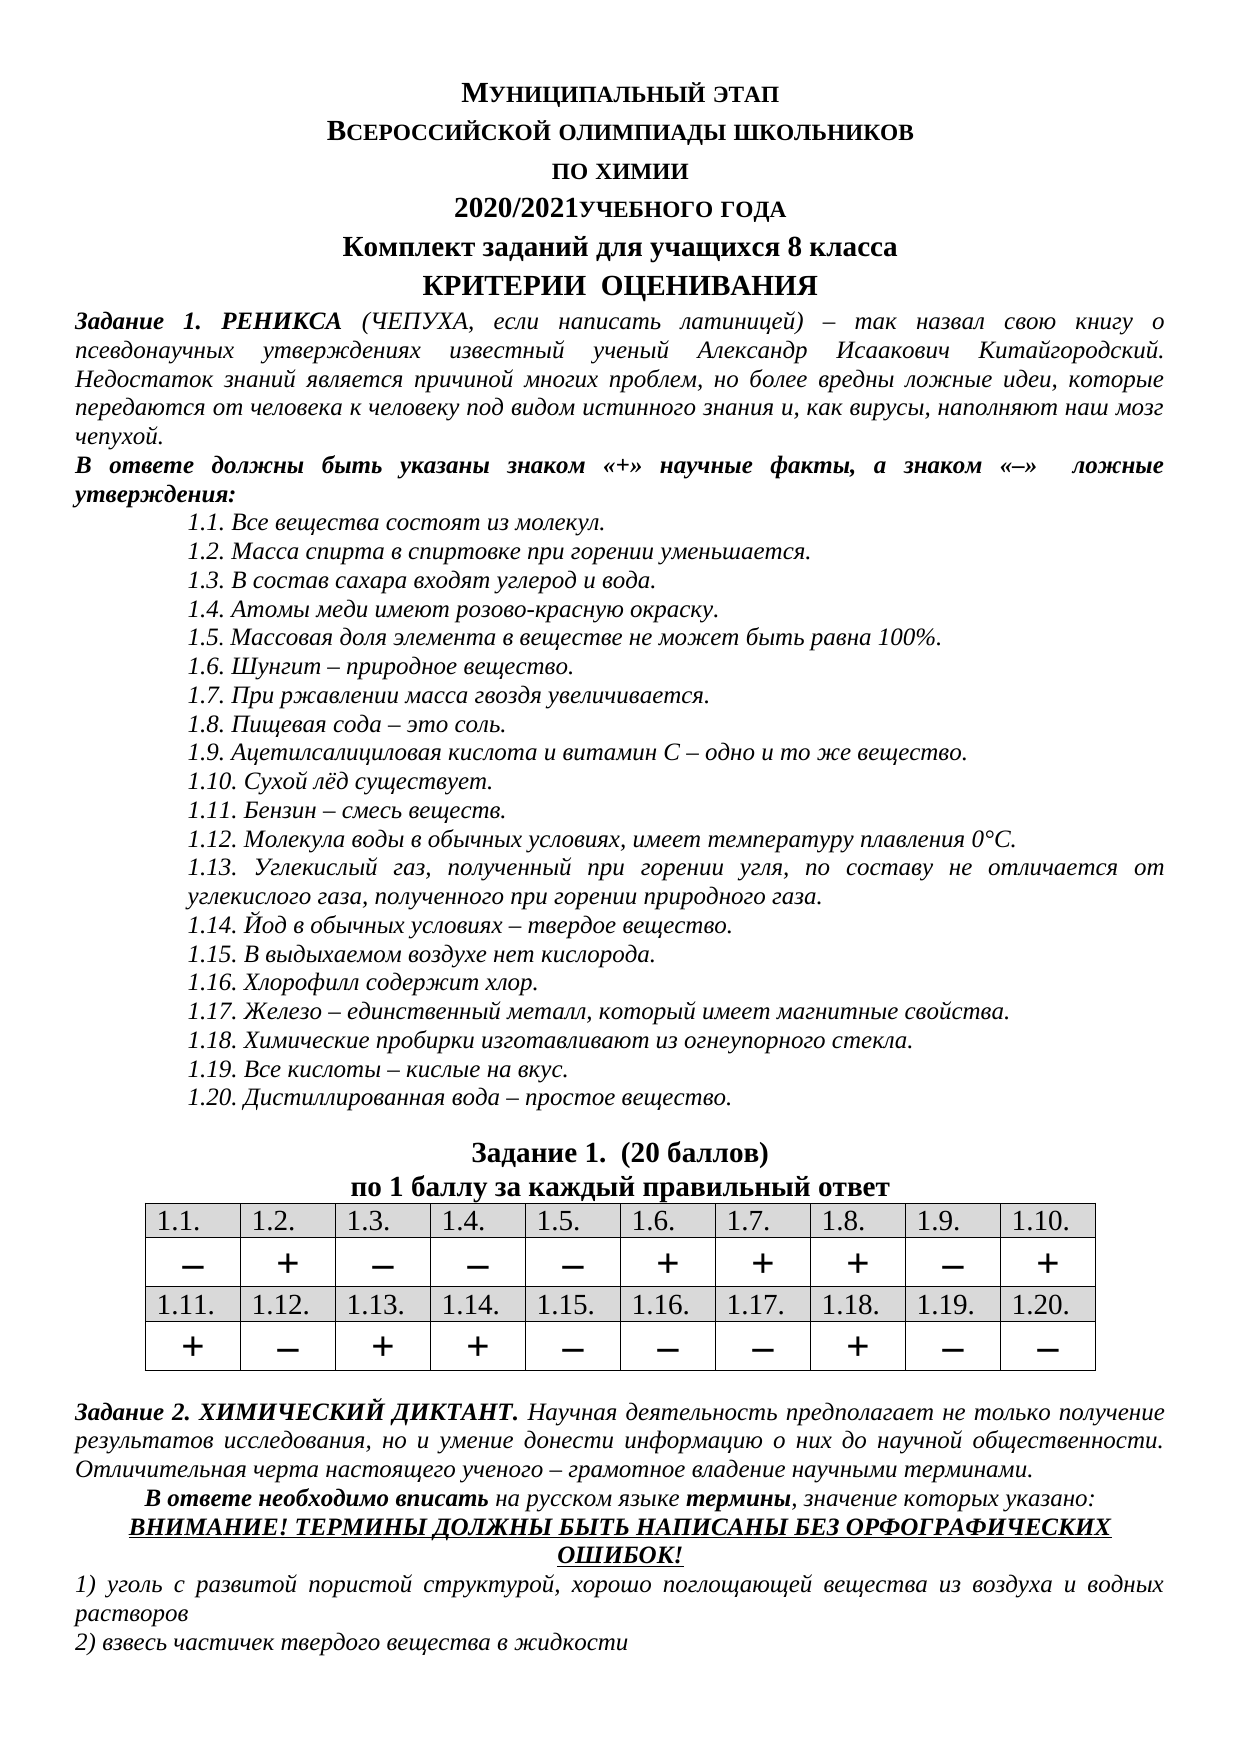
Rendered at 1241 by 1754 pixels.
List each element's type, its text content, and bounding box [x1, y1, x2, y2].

table_cell – [621, 1322, 715, 1369]
table_cell 1.20. [1001, 1287, 1095, 1321]
text 1.8. Пищевая сода – это соль. [187, 709, 1165, 737]
table_cell + [336, 1322, 430, 1369]
text 1.16. Хлорофилл содержит хлор. [187, 967, 1165, 996]
text по 1 баллу за каждый правильный ответ [75, 1169, 1165, 1202]
text 1.15. В выдыхаемом воздухе нет кислорода. [187, 939, 1165, 967]
table_cell – [241, 1322, 335, 1369]
text 1.13. Углекислый газ, полученный при горении угля, по составу не отличается от углекислого газа, полученного при горении природного газа. [187, 852, 1165, 910]
text 1.20. Дистиллированная вода – простое вещество. [187, 1082, 1165, 1111]
text В ответе должны быть указаны знаком «+» научные факты, а знаком «–» ложные утверждения: [75, 450, 1165, 507]
text 1) уголь с развитой пористой структурой, хорошо поглощающей вещества из воздуха и водных растворов [75, 1569, 1165, 1627]
text 1.4. Атомы меди имеют розово-красную окраску. [187, 594, 1165, 622]
text 1.12. Молекула воды в обычных условиях, имеет температуру плавления 0°С. [187, 824, 1165, 852]
text 2020/2021учебного года [75, 191, 1165, 224]
text Комплект заданий для учащихся 8 класса [75, 229, 1165, 263]
text 1.7. При ржавлении масса гвоздя увеличивается. [187, 680, 1165, 709]
table_cell 1.17. [716, 1287, 810, 1321]
table_header 1.9. [906, 1204, 1000, 1237]
table_header 1.5. [526, 1204, 620, 1237]
table_cell 1.16. [621, 1287, 715, 1321]
text 1.19. Все кислоты – кислые на вкус. [187, 1054, 1165, 1082]
text Задание 1. (20 баллов) [75, 1135, 1165, 1169]
text КРИТЕРИИ ОЦЕНИВАНИЯ [75, 268, 1165, 301]
table_cell + [1001, 1238, 1095, 1286]
table_cell – [526, 1238, 620, 1286]
table_cell – [906, 1322, 1000, 1369]
table_cell – [1001, 1322, 1095, 1369]
table_header 1.6. [621, 1204, 715, 1237]
table_cell 1.13. [336, 1287, 430, 1321]
table_cell – [336, 1238, 430, 1286]
table_cell 1.11. [146, 1287, 240, 1321]
text 1.6. Шунгит – природное вещество. [187, 651, 1165, 680]
text 1.17. Железо – единственный металл, который имеет магнитные свойства. [187, 996, 1165, 1025]
text Всероссийской олимпиады школьников [75, 113, 1165, 147]
text Муниципальный этап [75, 75, 1165, 108]
table_header 1.2. [241, 1204, 335, 1237]
text 1.5. Массовая доля элемента в веществе не может быть равна 100%. [187, 622, 1165, 651]
text 1.11. Бензин – смесь веществ. [187, 795, 1165, 824]
table_cell – [716, 1322, 810, 1369]
table_cell 1.14. [431, 1287, 525, 1321]
text 1.1. Все вещества состоят из молекул. [187, 507, 1165, 536]
table_header 1.3. [336, 1204, 430, 1237]
text 1.10. Сухой лёд существует. [187, 766, 1165, 795]
table_cell + [431, 1322, 525, 1369]
table_cell + [146, 1322, 240, 1369]
table_cell 1.18. [811, 1287, 905, 1321]
text 1.2. Масса спирта в спиртовке при горении уменьшается. [187, 536, 1165, 565]
table_cell + [811, 1238, 905, 1286]
table_cell + [716, 1238, 810, 1286]
text В ответе необходимо вписать на русском языке термины, значение которых указано: ВНИМАНИЕ! ТЕРМИНЫ ДОЛЖНЫ БЫТЬ НАПИСАНЫ БЕЗ ОРФОГРАФИЧЕСКИХ ОШИБОК! [75, 1483, 1165, 1569]
table_header 1.10. [1001, 1204, 1095, 1237]
table_cell – [526, 1322, 620, 1369]
table_header 1.4. [431, 1204, 525, 1237]
table_cell – [431, 1238, 525, 1286]
table_cell + [811, 1322, 905, 1369]
text 1.14. Йод в обычных условиях – твердое вещество. [187, 910, 1165, 939]
table_cell + [621, 1238, 715, 1286]
table_cell – [906, 1238, 1000, 1286]
text Задание 2. ХИМИЧЕСКИЙ ДИКТАНТ. Научная деятельность предполагает не только получение результатов исследования, но и умение донести информацию о них до научной общественности. Отличительная черта настоящего ученого – грамотное владение научными терминами. [75, 1397, 1165, 1483]
table_header 1.1. [146, 1204, 240, 1237]
text 1.18. Химические пробирки изготавливают из огнеупорного стекла. [187, 1025, 1165, 1054]
text 1.3. В состав сахара входят углерод и вода. [187, 565, 1165, 594]
table_cell 1.12. [241, 1287, 335, 1321]
table_header 1.7. [716, 1204, 810, 1237]
table_cell – [146, 1238, 240, 1286]
table_cell 1.15. [526, 1287, 620, 1321]
table_cell + [241, 1238, 335, 1286]
text 2) взвесь частичек твердого вещества в жидкости [75, 1627, 1165, 1656]
text Задание 1. РЕНИКСА (ЧЕПУХА, если написать латиницей) – так назвал свою книгу о псевдонаучных утверждениях известный ученый Александр Исаакович Китайгородский. Недостаток знаний является причиной многих проблем, но более вредны ложные идеи, которые передаются от человека к человеку под видом истинного знания и, как вирусы, наполняют наш мозг чепухой. [75, 306, 1165, 450]
table_header 1.8. [811, 1204, 905, 1237]
text по химии [75, 152, 1165, 186]
text 1.9. Ацетилсалициловая кислота и витамин С – одно и то же вещество. [187, 737, 1165, 766]
table_cell 1.19. [906, 1287, 1000, 1321]
